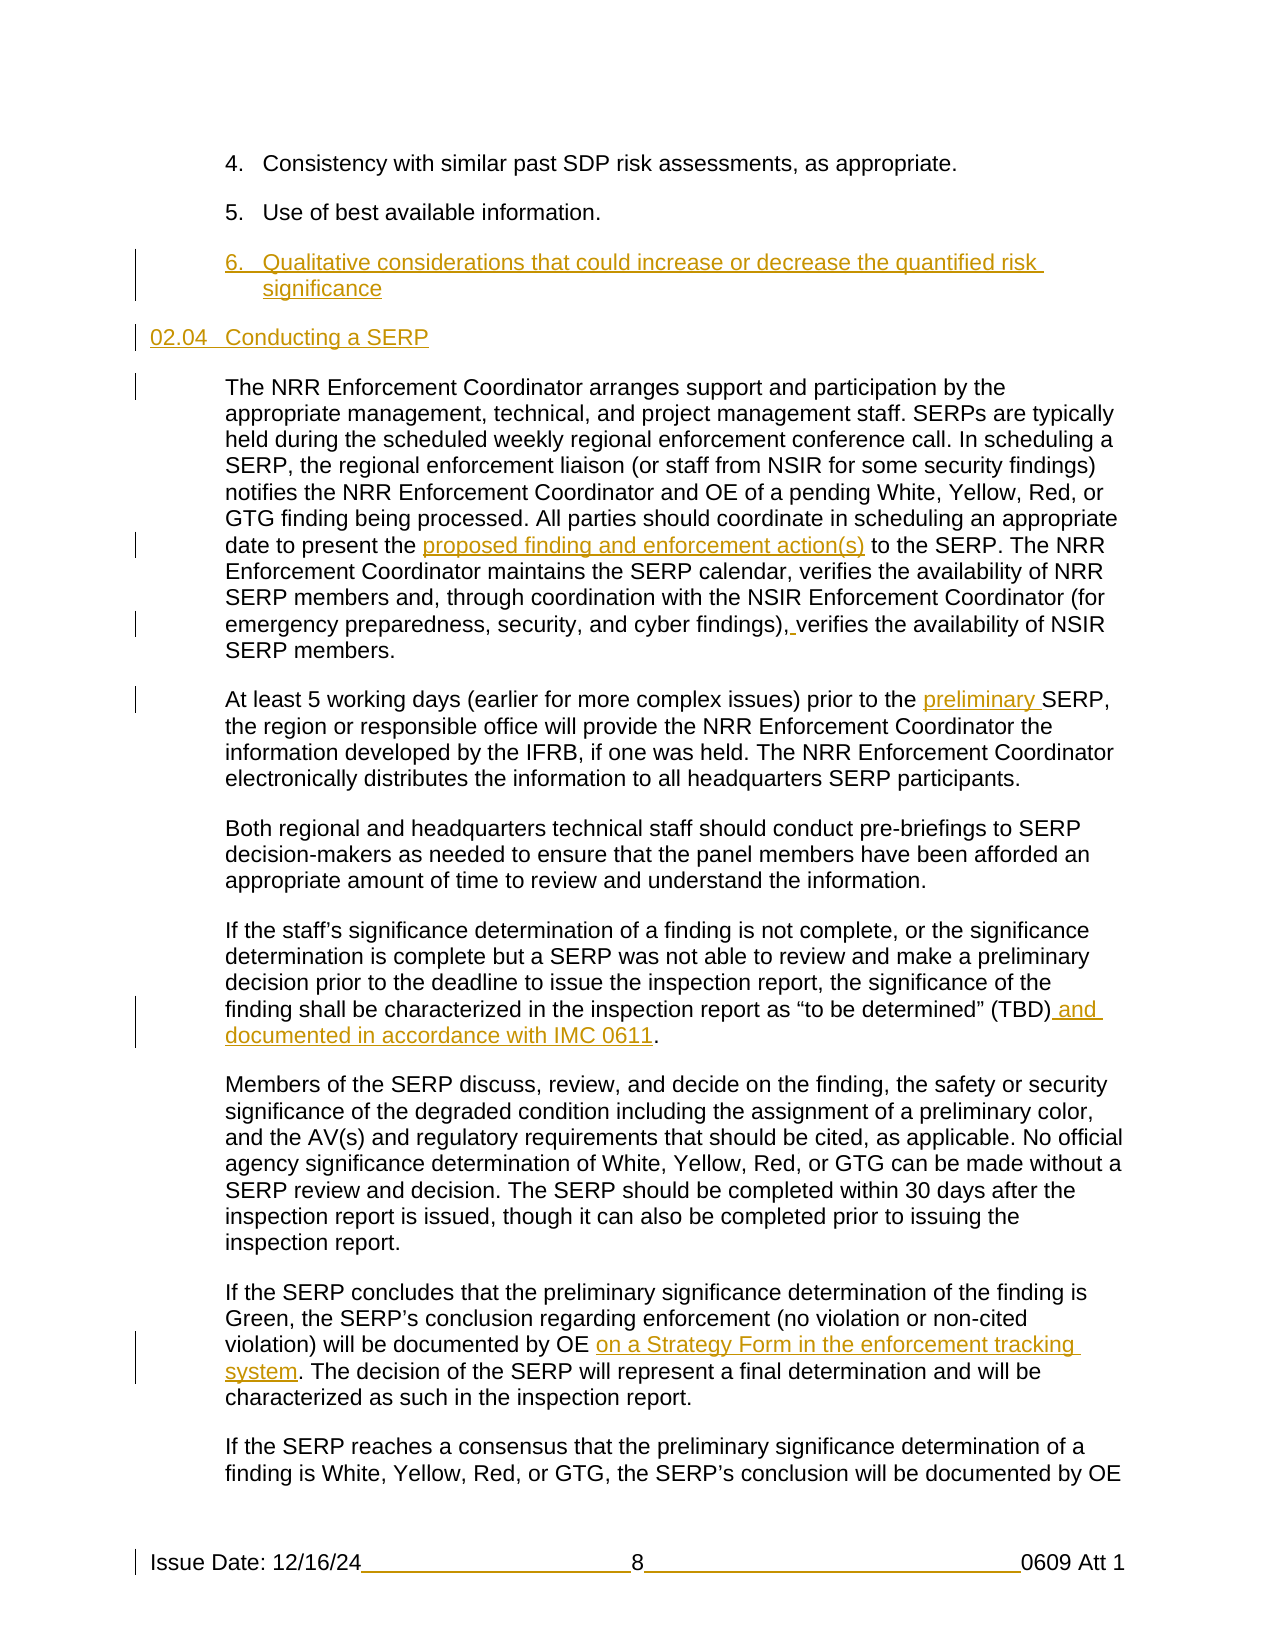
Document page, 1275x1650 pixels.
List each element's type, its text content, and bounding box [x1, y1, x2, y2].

text If the SERP concludes that the preliminary significance determination of the finding is Green, the SERP’s conclusion regarding enforcement (no violation or non-cited violation) will be documented by OE . The decision of the SERP will represent a final determination and will be characterized as such in the inspection report. [225, 1279, 1125, 1410]
text Members of the SERP discuss, review, and decide on the finding, the safety or security significance of the degraded condition including the assignment of a preliminary color, and the AV(s) and regulatory requirements that should be cited, as applicable. No official agency significance determination of White, Yellow, Red, or GTG can be made without a SERP review and decision. The SERP should be completed within 30 days after the inspection report is issued, though it can also be completed prior to issuing the inspection report. [225, 1071, 1125, 1256]
text The NRR Enforcement Coordinator arranges support and participation by the appropriate management, technical, and project management staff. SERPs are typically held during the scheduled weekly regional enforcement conference call. In scheduling a SERP, the regional enforcement liaison (or staff from NSIR for some security findings) notifies the NRR Enforcement Coordinator and OE of a pending White, Yellow, Red, or GTG finding being processed. All parties should coordinate in scheduling an appropriate date to present the to the SERP. The NRR Enforcement Coordinator maintains the SERP calendar, verifies the availability of NRR SERP members and, through coordination with the NSIR Enforcement Coordinator (for emergency preparedness, security, and cyber findings),verifies the availability of NSIR SERP members. [225, 373, 1125, 663]
text If the staff’s significance determination of a finding is not complete, or the significance determination is complete but a SERP was not able to review and make a preliminary decision prior to the deadline to issue the inspection report, the significance of the finding shall be characterized in the inspection report as “to be determined” (TBD). [225, 917, 1125, 1048]
text Both regional and headquarters technical staff should conduct pre-briefings to SERP decision-makers as needed to ensure that the panel members have been afforded an appropriate amount of time to review and understand the information. [225, 814, 1125, 894]
list Use of best available information. [225, 199, 1125, 226]
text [225, 1433, 1125, 1486]
list Consistency with similar past SDP risk assessments, as appropriate. [225, 150, 1125, 176]
text At least 5 working days (earlier for more complex issues) prior to the SERP, the region or responsible office will provide the NRR Enforcement Coordinator the information developed by the IFRB, if one was held. The NRR Enforcement Coordinator electronically distributes the information to all headquarters SERP participants. [225, 686, 1125, 792]
